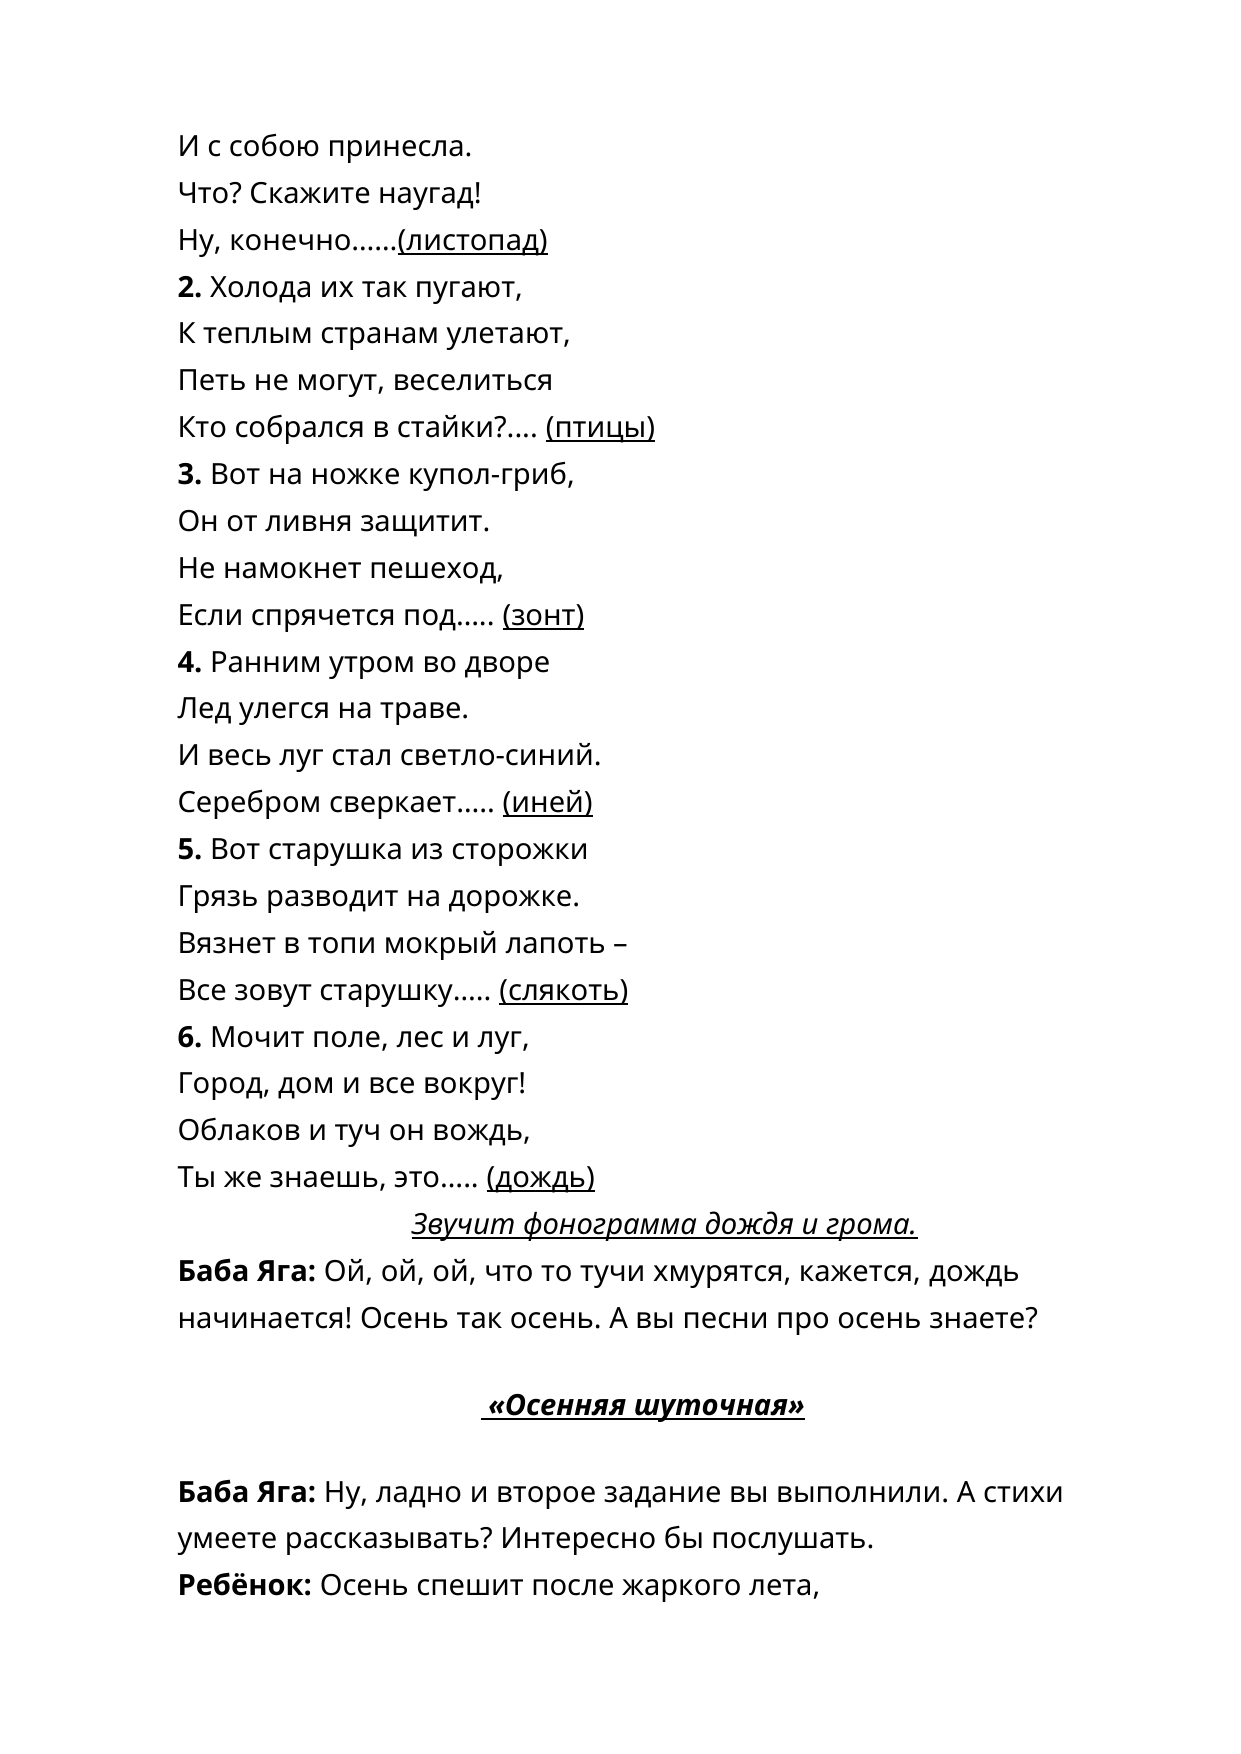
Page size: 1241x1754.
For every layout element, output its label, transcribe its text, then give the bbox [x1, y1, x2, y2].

text Кто собрался в стайки?.... (птицы) [177, 399, 1152, 446]
text Серебром сверкает….. (иней) [177, 774, 1152, 821]
text 3. Вот на ножке купол-гриб, [177, 446, 1152, 493]
text Ребёнок: Осень спешит после жаркого лета, [177, 1557, 1152, 1604]
text 2. Холода их так пугают, [177, 259, 1152, 306]
text Звучит фонограмма дождя и грома. [177, 1196, 1152, 1243]
text И весь луг стал светло-синий. [177, 727, 1152, 774]
text Он от ливня защитит. [177, 493, 1152, 540]
text Если спрячется под….. (зонт) [177, 587, 1152, 634]
text Что? Скажите наугад! [177, 165, 1152, 212]
text Не намокнет пешеход, [177, 540, 1152, 587]
text Баба Яга: Ну, ладно и второе задание вы выполнили. А стихи умеете рассказывать? Интересно бы послушать. [177, 1464, 1152, 1557]
text Грязь разводит на дорожке. [177, 868, 1152, 915]
text Облаков и туч он вождь, [177, 1102, 1152, 1149]
text Ты же знаешь, это….. (дождь) [177, 1149, 1152, 1196]
text Все зовут старушку….. (слякоть) [177, 962, 1152, 1009]
text Лед улегся на траве. [177, 681, 1152, 727]
text Ну, конечно……(листопад) [177, 212, 1152, 259]
text Город, дом и все вокруг! [177, 1056, 1152, 1102]
text 4. Ранним утром во дворе [177, 634, 1152, 681]
text 5. Вот старушка из сторожки [177, 821, 1152, 868]
text Баба Яга: Ой, ой, ой, что то тучи хмурятся, кажется, дождь начинается! Осень так осень. А вы песни про осень знаете? [177, 1243, 1152, 1337]
text Вязнет в топи мокрый лапоть – [177, 915, 1152, 962]
text И с собою принесла. [177, 118, 1152, 165]
text К теплым странам улетают, [177, 306, 1152, 352]
text «Осенняя шуточная» [177, 1377, 1152, 1424]
text 6. Мочит поле, лес и луг, [177, 1009, 1152, 1056]
text Петь не могут, веселиться [177, 352, 1152, 399]
